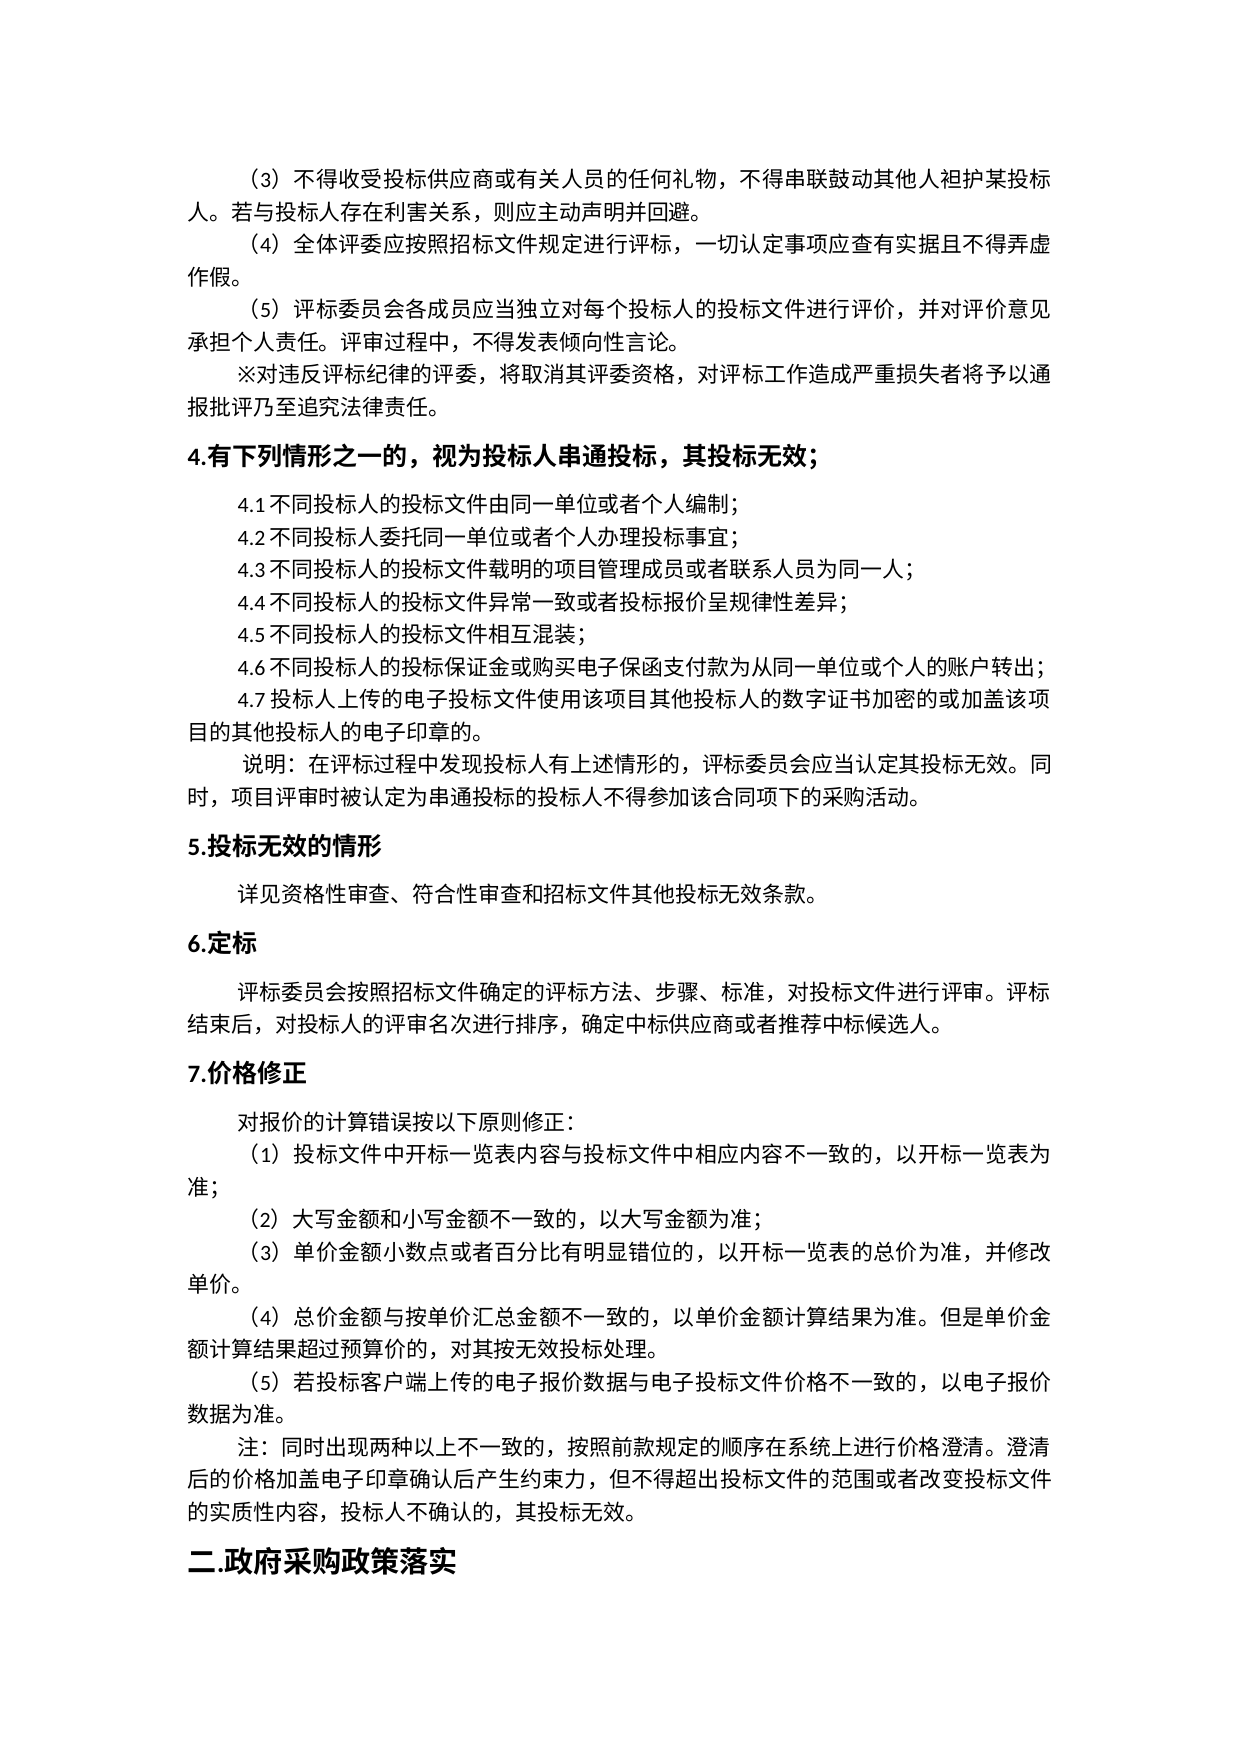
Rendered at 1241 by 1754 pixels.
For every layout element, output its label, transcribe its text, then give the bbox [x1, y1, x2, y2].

text 详见资格性审查、符合性审查和招标文件其他投标无效条款。 [187, 877, 1053, 909]
text （5）若投标客户端上传的电子报价数据与电子投标文件价格不一致的，以电子报价数据为准。 [187, 1364, 1053, 1429]
text 4.4不同投标人的投标文件异常一致或者投标报价呈规律性差异； [187, 584, 1053, 617]
text （5）评标委员会各成员应当独立对每个投标人的投标文件进行评价，并对评价意见承担个人责任。评审过程中，不得发表倾向性言论。 [187, 292, 1053, 357]
text 4.6不同投标人的投标保证金或购买电子保函支付款为从同一单位或个人的账户转出； [187, 649, 1053, 682]
text （4）全体评委应按照招标文件规定进行评标，一切认定事项应查有实据且不得弄虚作假。 [187, 227, 1053, 292]
text （1）投标文件中开标一览表内容与投标文件中相应内容不一致的，以开标一览表为准； [187, 1137, 1053, 1202]
text 6.定标 [187, 909, 1053, 974]
text 4.3不同投标人的投标文件载明的项目管理成员或者联系人员为同一人； [187, 552, 1053, 584]
text 4.2不同投标人委托同一单位或者个人办理投标事宜； [187, 519, 1053, 552]
text 评标委员会按照招标文件确定的评标方法、步骤、标准，对投标文件进行评审。评标结束后，对投标人的评审名次进行排序，确定中标供应商或者推荐中标候选人。 [187, 974, 1053, 1039]
text 7.价格修正 [187, 1039, 1053, 1104]
text 4.1不同投标人的投标文件由同一单位或者个人编制； [187, 487, 1053, 519]
text 4.有下列情形之一的，视为投标人串通投标，其投标无效； [187, 422, 1053, 487]
text 二.政府采购政策落实 [187, 1527, 1053, 1592]
text 4.7投标人上传的电子投标文件使用该项目其他投标人的数字证书加密的或加盖该项目的其他投标人的电子印章的。 [187, 682, 1053, 747]
text 对报价的计算错误按以下原则修正： [187, 1104, 1053, 1137]
text ※对违反评标纪律的评委，将取消其评委资格，对评标工作造成严重损失者将予以通报批评乃至追究法律责任。 [187, 357, 1053, 422]
text 4.5不同投标人的投标文件相互混装； [187, 617, 1053, 649]
text （3）单价金额小数点或者百分比有明显错位的，以开标一览表的总价为准，并修改单价。 [187, 1234, 1053, 1299]
text 说明：在评标过程中发现投标人有上述情形的，评标委员会应当认定其投标无效。同时，项目评审时被认定为串通投标的投标人不得参加该合同项下的采购活动。 [187, 747, 1053, 812]
text 5.投标无效的情形 [187, 812, 1053, 877]
text （2）大写金额和小写金额不一致的，以大写金额为准； [187, 1202, 1053, 1234]
text （3）不得收受投标供应商或有关人员的任何礼物，不得串联鼓动其他人袒护某投标人。若与投标人存在利害关系，则应主动声明并回避。 [187, 162, 1053, 227]
text 注：同时出现两种以上不一致的，按照前款规定的顺序在系统上进行价格澄清。澄清后的价格加盖电子印章确认后产生约束力，但不得超出投标文件的范围或者改变投标文件的实质性内容，投标人不确认的，其投标无效。 [187, 1429, 1053, 1527]
text （4）总价金额与按单价汇总金额不一致的，以单价金额计算结果为准。但是单价金额计算结果超过预算价的，对其按无效投标处理。 [187, 1299, 1053, 1364]
